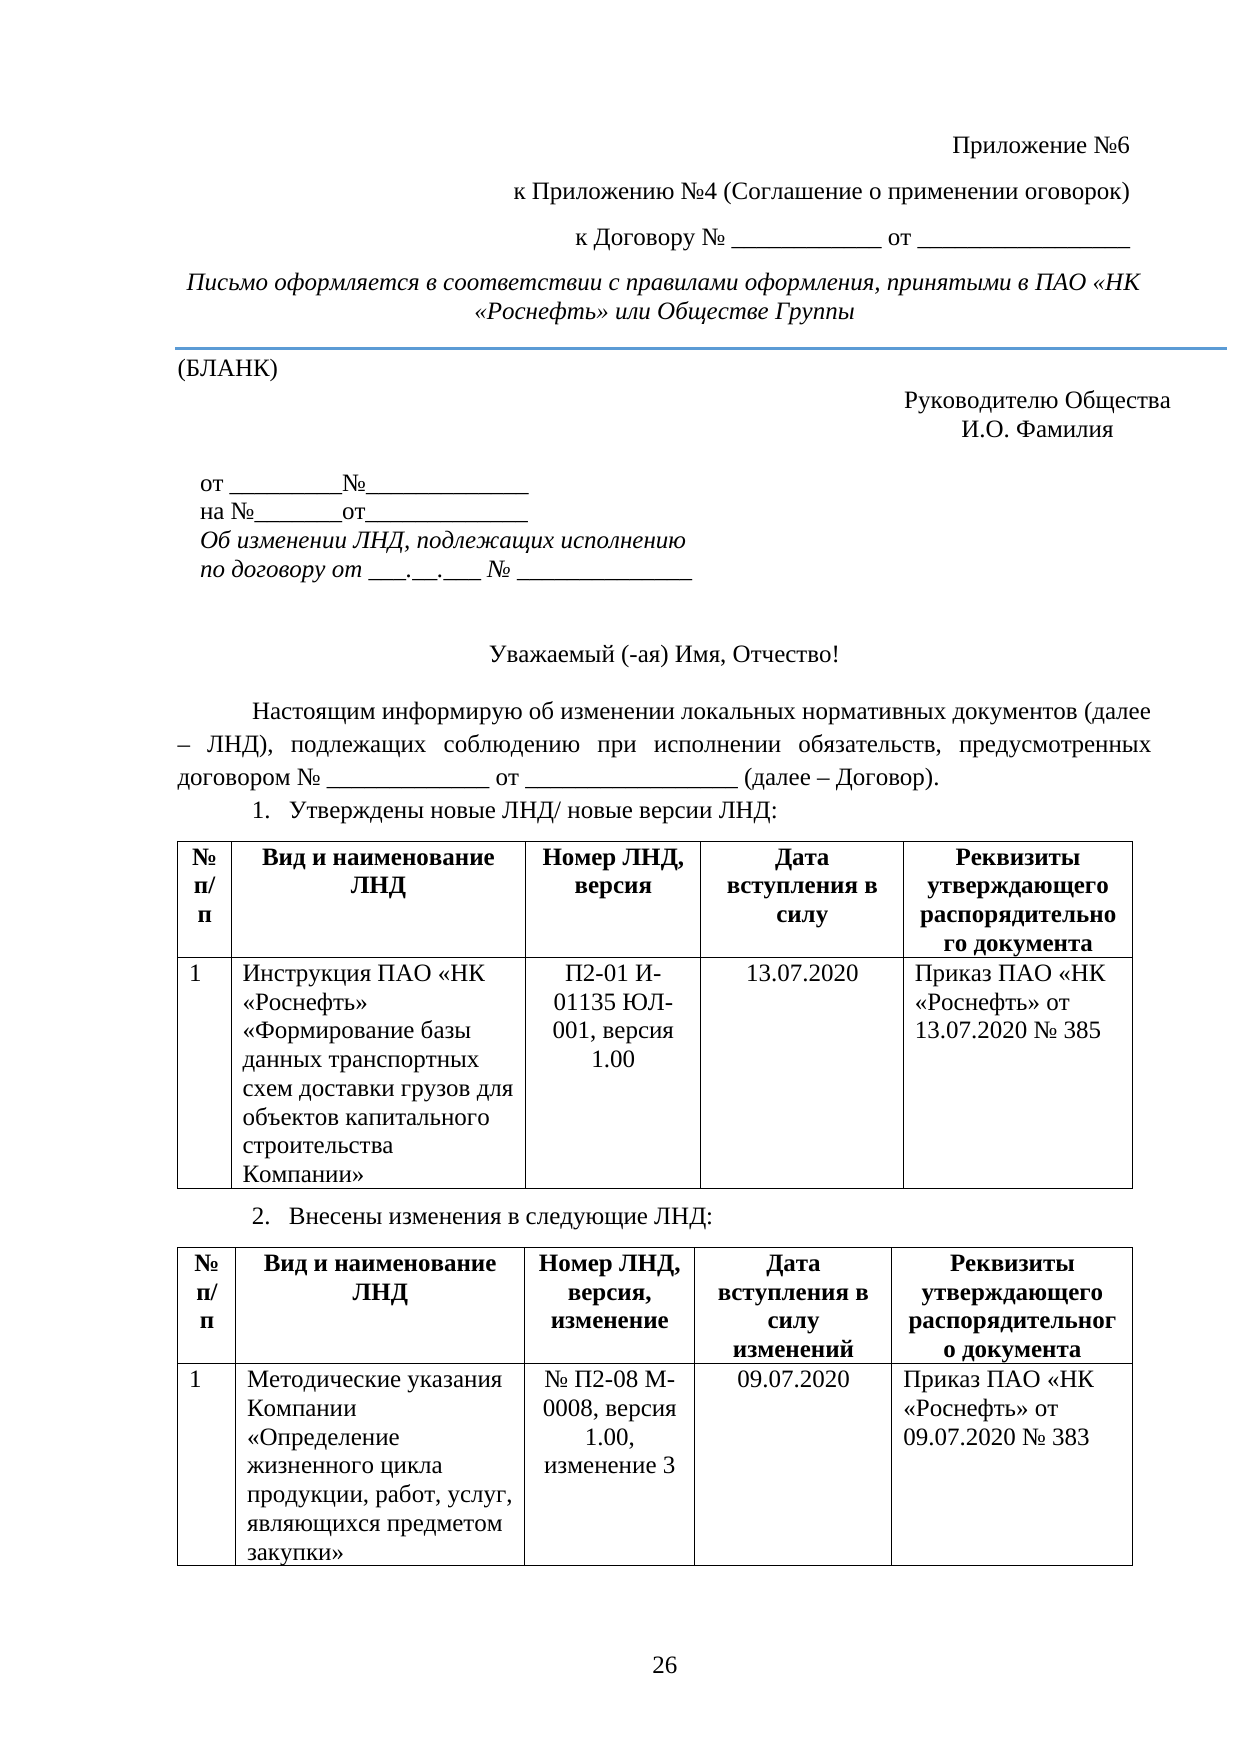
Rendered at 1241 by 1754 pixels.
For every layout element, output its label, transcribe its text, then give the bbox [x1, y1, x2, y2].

table_cell П2-01 И-01135 ЮЛ-001, версия 1.00 [526, 958, 700, 1188]
table_cell 1 [178, 1364, 235, 1565]
table_cell Методические указания Компании «Определение жизненного цикла продукции, работ, услуг, являющихся предметом закупки» [236, 1364, 524, 1565]
table_header Вид и наименование ЛНД [232, 842, 525, 957]
table_header Дата вступления в силу изменений [695, 1248, 891, 1363]
table_cell Об изменении ЛНД, подлежащих исполнению по договору от ___.__.___ № ______________ [189, 525, 764, 639]
text Письмо оформляется в соответствии с правилами оформления, принятыми в ПАО «НК «Роснефть» или Обществе Группы [177, 267, 1152, 325]
table_cell 09.07.2020 [695, 1364, 891, 1565]
list Утверждены новые ЛНД/ новые версии ЛНД: [252, 795, 1152, 824]
table_header Реквизиты утверждающего распорядительного документа [892, 1248, 1132, 1363]
list Внесены изменения в следующие ЛНД: [252, 1201, 1152, 1230]
text к Договору № ____________ от _________________ [177, 222, 1130, 250]
table_header Дата вступления в силу [701, 842, 903, 957]
table_cell № П2-08 М-0008, версия 1.00, изменение 3 [525, 1364, 694, 1565]
table_header Вид и наименование ЛНД [236, 1248, 524, 1363]
table_cell Инструкция ПАО «НК «Роснефть» «Формирование базы данных транспортных схем доставки грузов для объектов капитального строительства Компании» [232, 958, 525, 1188]
table_header Номер ЛНД, версия, изменение [525, 1248, 694, 1363]
text (БЛАНК) [177, 353, 1152, 382]
text Настоящим информирую об изменении локальных нормативных документов (далее – ЛНД), подлежащих соблюдению при исполнении обязательств, предусмотренных договором № _____________ от _________________ (далее – Договор). [177, 696, 1152, 791]
text к Приложению №4 (Соглашение о применении оговорок) [177, 176, 1130, 205]
table_header Реквизиты утверждающего распорядительного документа [904, 842, 1132, 957]
table_header Руководителю Общества И.О. Фамилия [872, 357, 1203, 443]
table_cell Приказ ПАО «НК «Роснефть» от 09.07.2020 № 383 [892, 1364, 1132, 1565]
text Уважаемый (-ая) Имя, Отчество! [177, 639, 1152, 667]
table_header № п/п [178, 842, 231, 957]
table_cell Приказ ПАО «НК «Роснефть» от 13.07.2020 № 385 [904, 958, 1132, 1188]
table_header № п/п [178, 1248, 235, 1363]
table_header от _________№_____________ на №_______от_____________ [189, 468, 764, 525]
table_cell 13.07.2020 [701, 958, 903, 1188]
text Приложение №6 [177, 131, 1130, 159]
table_cell 1 [178, 958, 231, 1188]
table_header Номер ЛНД, версия [526, 842, 700, 957]
